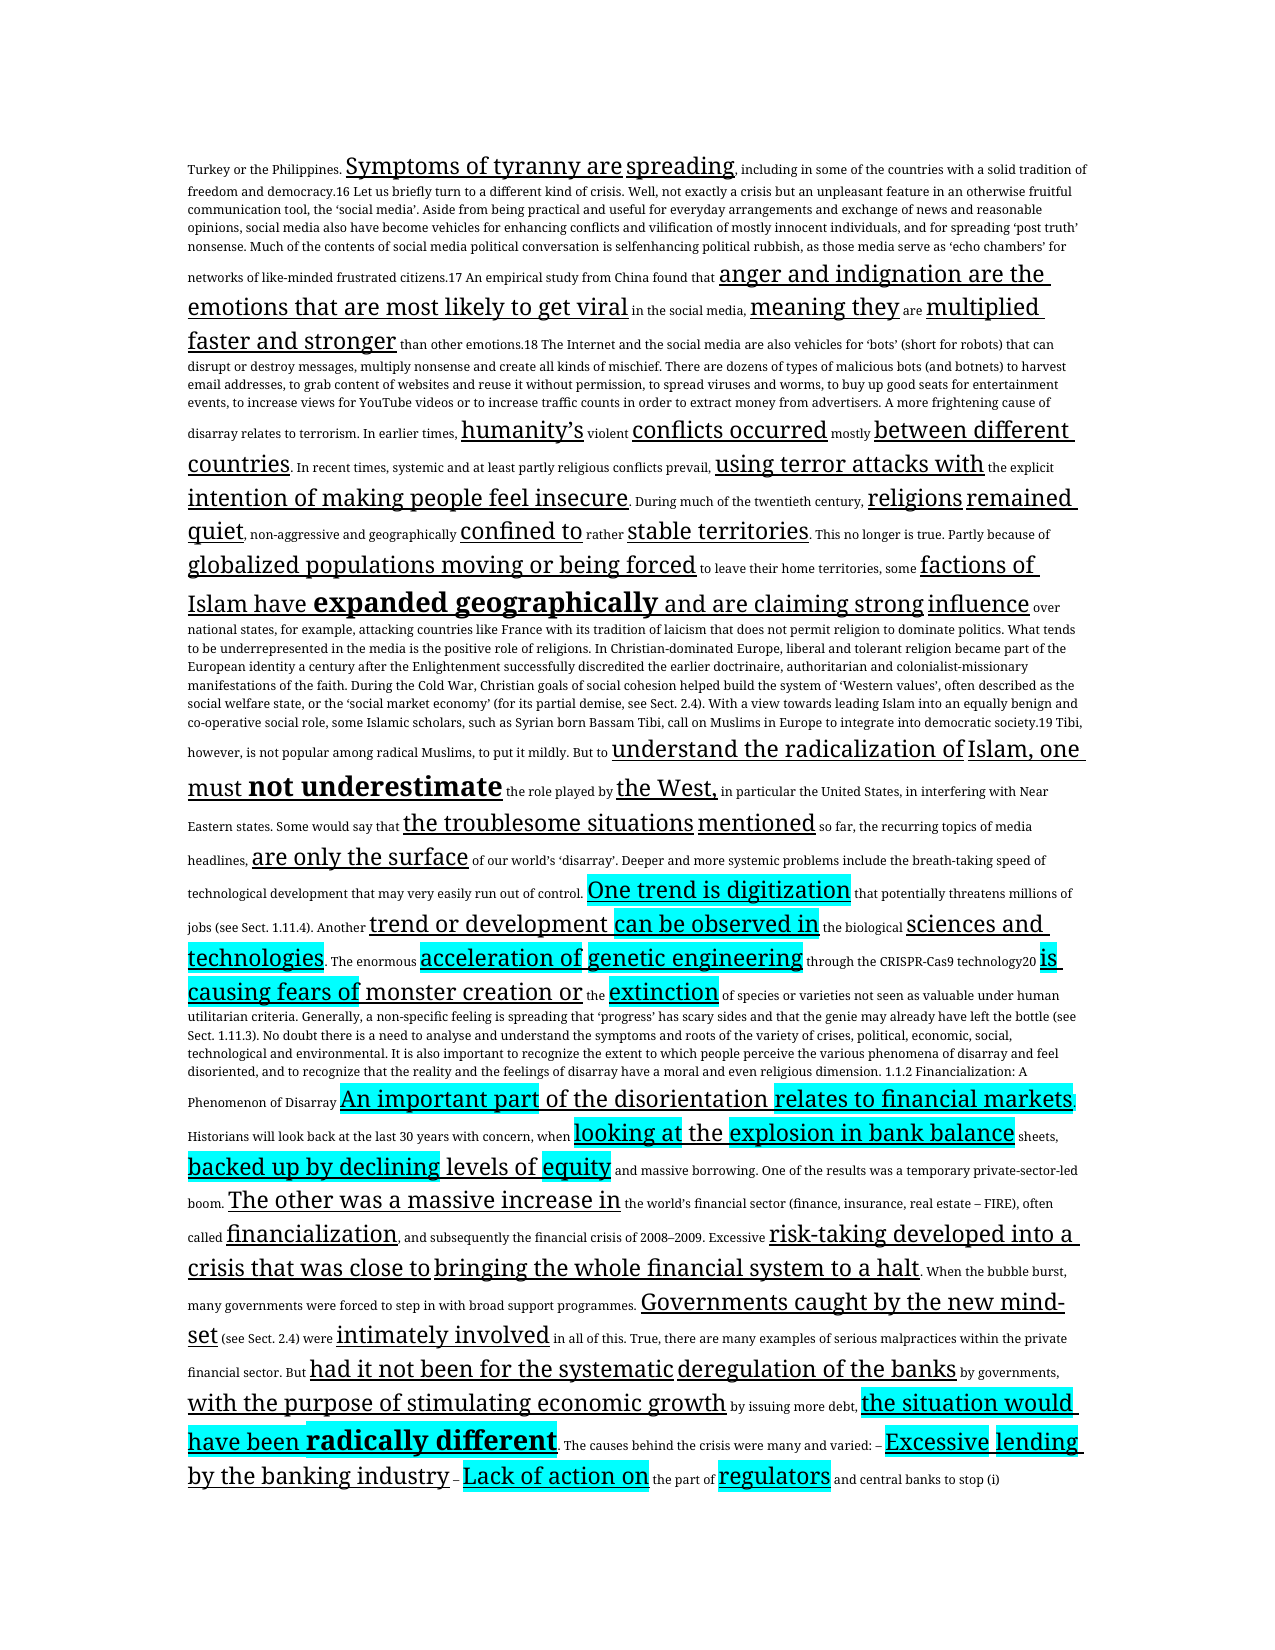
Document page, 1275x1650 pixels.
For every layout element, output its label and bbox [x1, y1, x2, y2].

text [187, 150, 1087, 1492]
